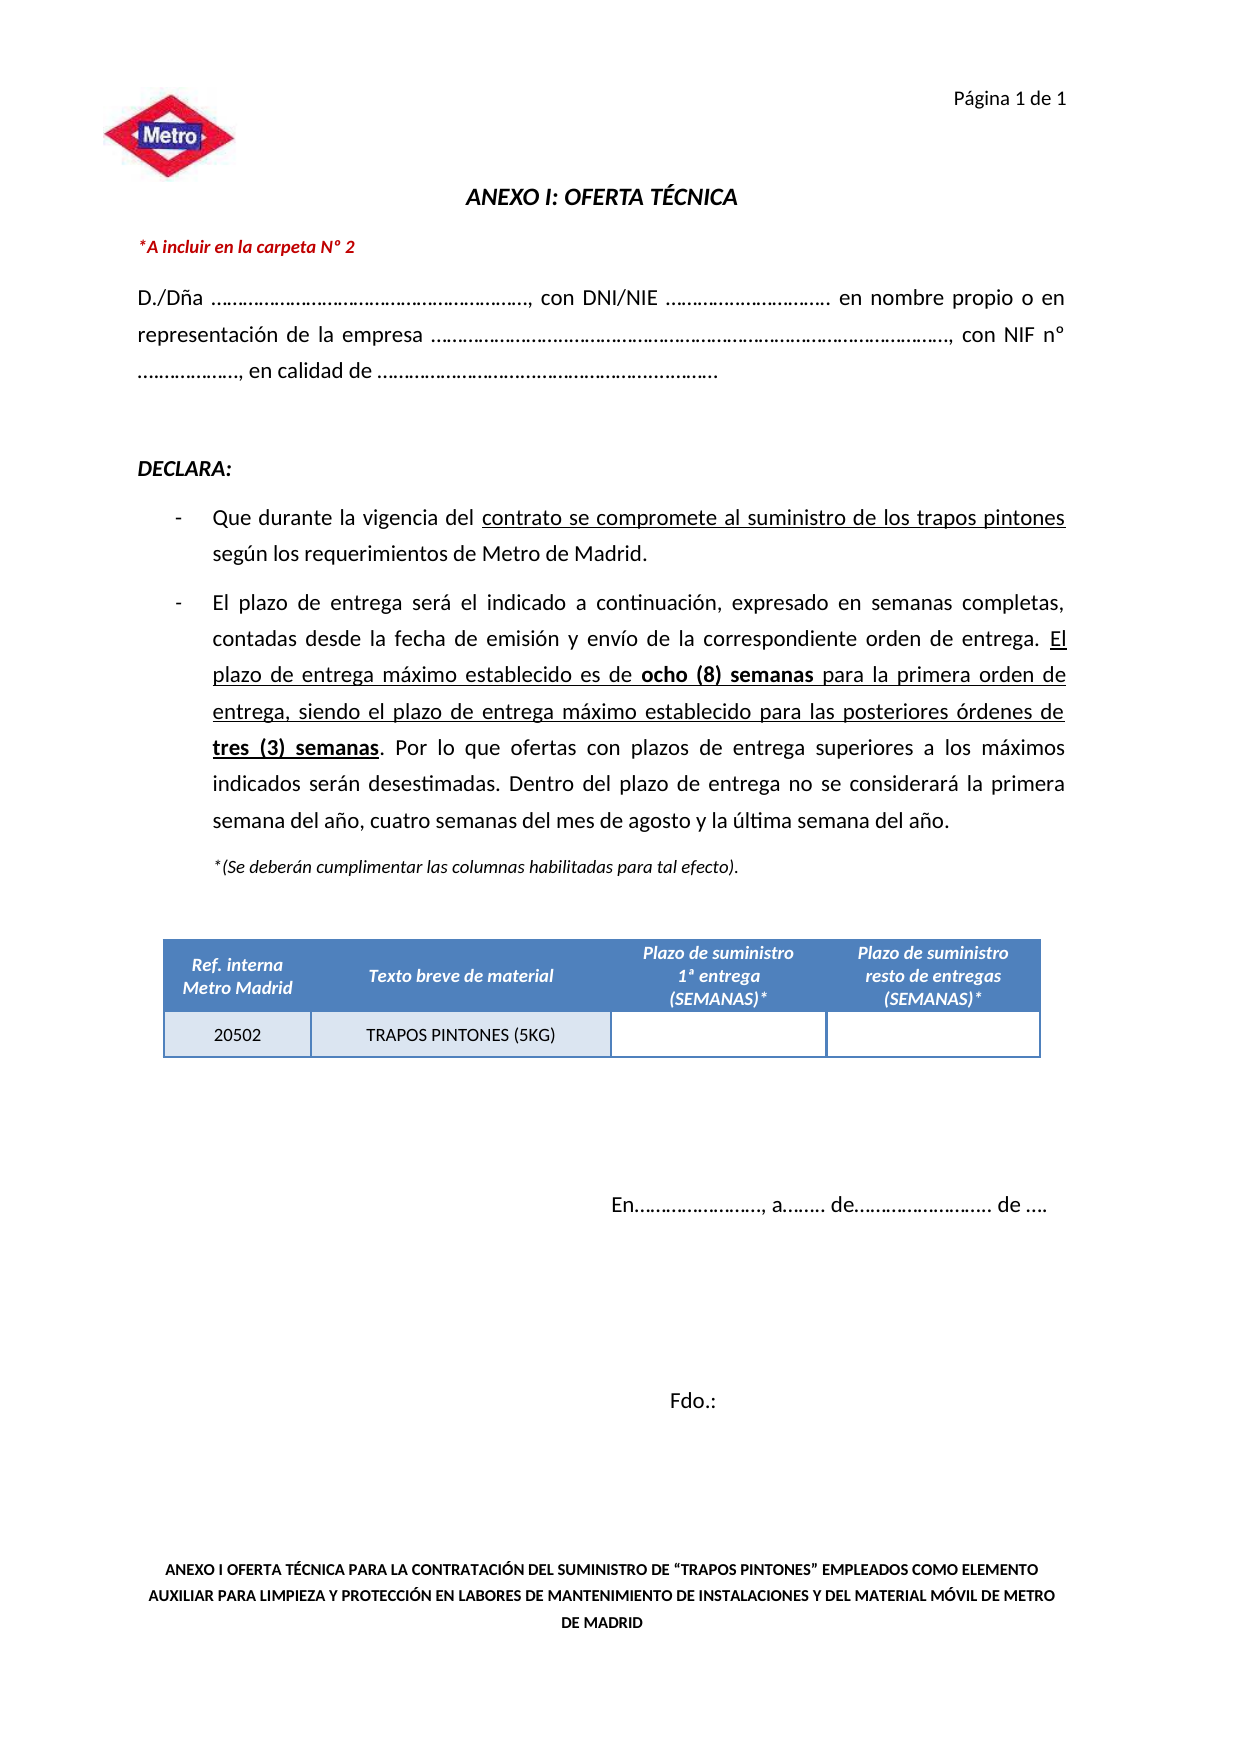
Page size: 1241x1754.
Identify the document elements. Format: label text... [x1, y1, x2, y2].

list Que durante la vigencia del contrato se compromete al suministro de los trapos pintones según los requerimientos de Metro de Madrid. [175, 503, 1066, 567]
picture [103, 87, 238, 182]
table_header Ref. interna Metro Madrid [165, 941, 310, 1010]
table_header Plazo de suministro 1ª entrega (SEMANAS)* [612, 941, 825, 1010]
text *A incluir en la carpeta Nº 2 [137, 233, 1066, 258]
table_cell [612, 1012, 825, 1056]
table_cell TRAPOS PINTONES (5KG) [312, 1012, 610, 1056]
text *(Se deberán cumplimentar las columnas habilitadas para tal efecto). [212, 855, 1066, 878]
table_header Plazo de suministro resto de entregas (SEMANAS)* [828, 941, 1039, 1010]
text Fdo.: [512, 1387, 1066, 1414]
list El plazo de entrega será el indicado a continuación, expresado en semanas completas, contadas desde la fecha de emisión y envío de la correspondiente orden de entrega. El plazo de entrega máximo establecido es de ocho (8) semanas para la primera orden de entrega, siendo el plazo de entrega máximo establecido para las posteriores órdenes de tres (3) semanas. Por lo que ofertas con plazos de entrega superiores a los máximos indicados serán desestimadas. Dentro del plazo de entrega no se considerará la primera semana del año, cuatro semanas del mes de agosto y la última semana del año. [175, 588, 1066, 834]
subtitle ANEXO I: OFERTA TÉCNICA [137, 181, 1066, 212]
text En……………………, a…….. de…………………….. de …. [137, 1190, 1066, 1218]
text D./Dña ……………………………………………………, con DNI/NIE …………..…………….. en nombre propio o en representación de la empresa ……………………..………………………………………………………………, con NIF nº ….……………, en calidad de ………………………...…………………....……… [137, 283, 1066, 384]
table_header Texto breve de material [312, 941, 610, 1010]
table_cell 20502 [165, 1012, 310, 1056]
table_cell [828, 1012, 1039, 1056]
text DECLARA: [137, 454, 1066, 482]
